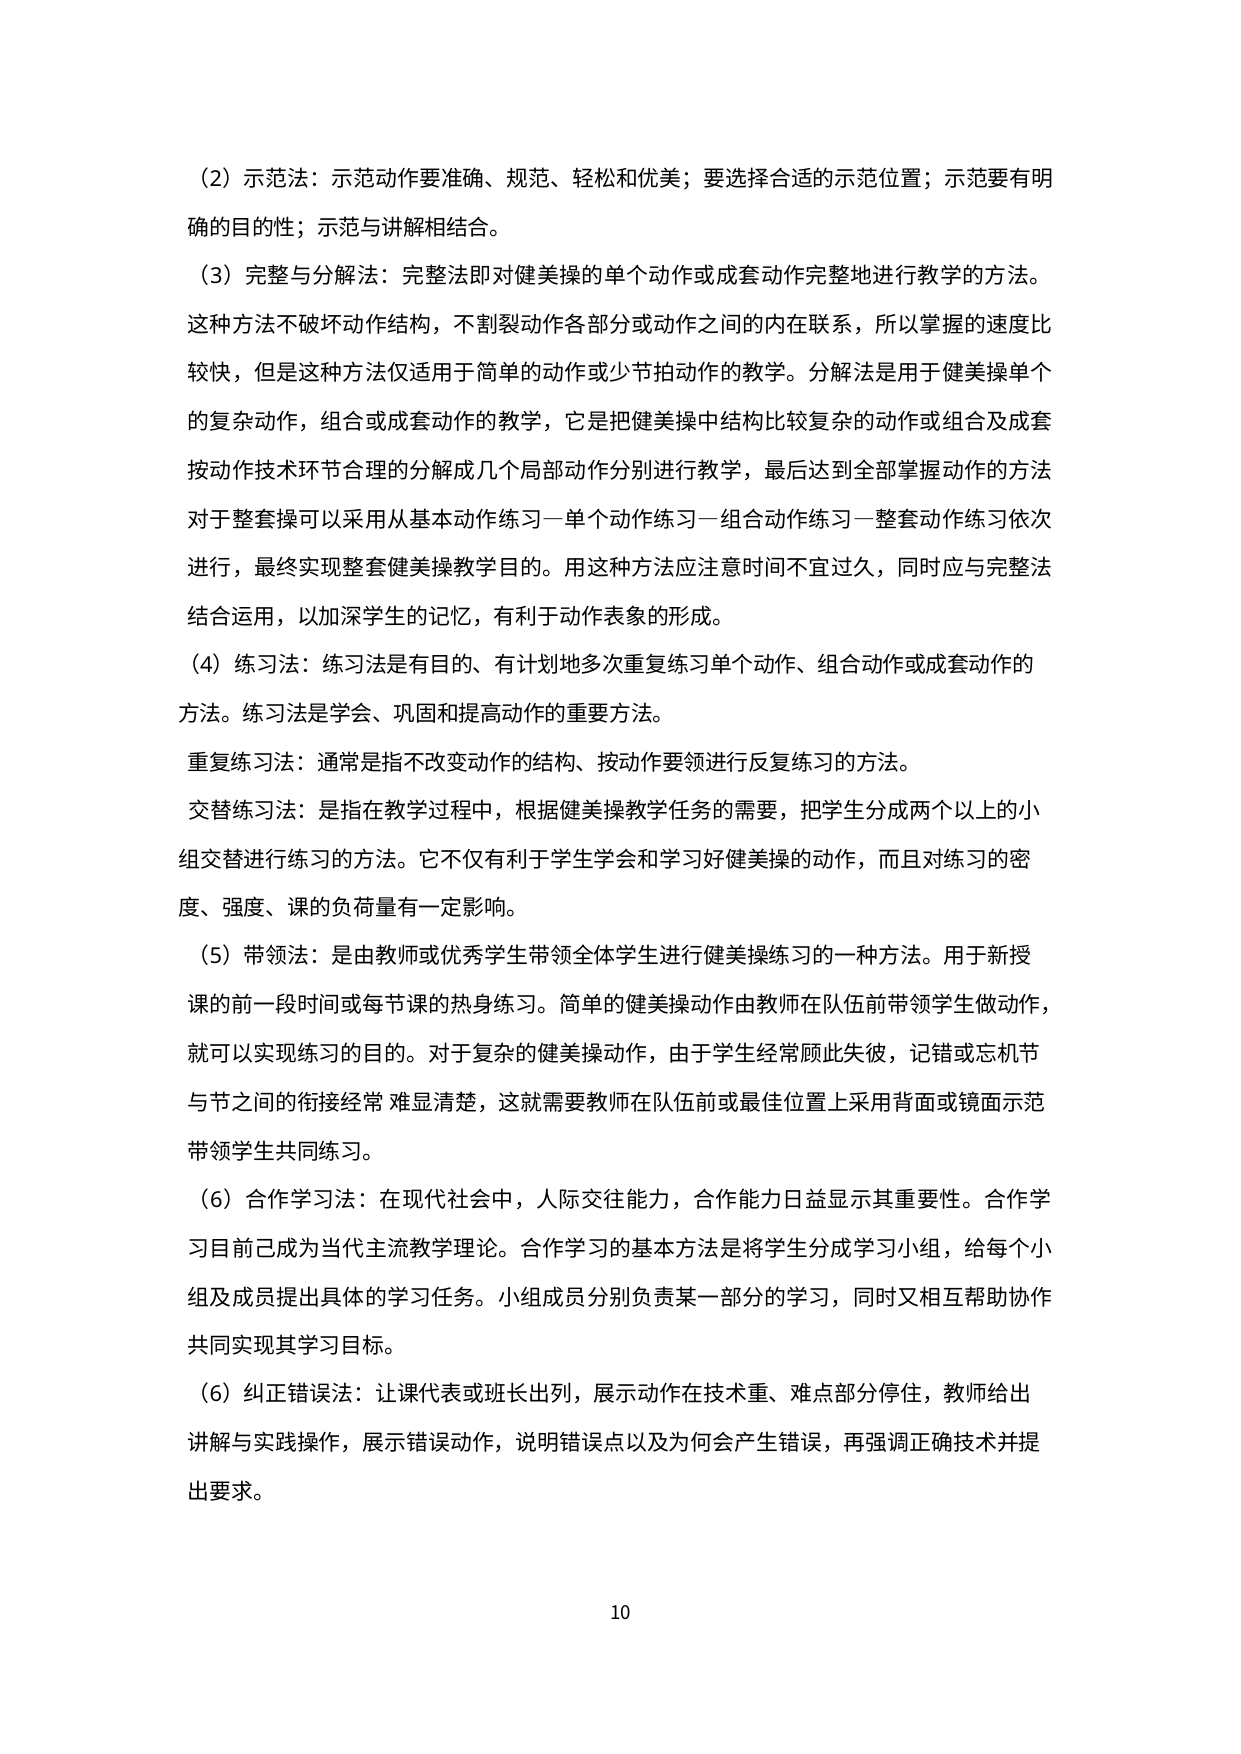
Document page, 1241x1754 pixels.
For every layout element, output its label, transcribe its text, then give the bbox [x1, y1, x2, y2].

text 交替练习法：是指在教学过程中，根据健美操教学任务的需要，把学生分成两个以上的小组交替进行练习的方法。它不仅有利于学生学会和学习好健美操的动作，而且对练习的密度、强度、课的负荷量有一定影响。 [178, 792, 1053, 922]
text （2）示范法：示范动作要准确、规范、轻松和优美；要选择合适的示范位置；示范要有明确的目的性；示范与讲解相结合。 [187, 160, 1053, 242]
text （5）带领法：是由教师或优秀学生带领全体学生进行健美操练习的一种方法。用于新授课的前一段时间或每节课的热身练习。简单的健美操动作由教师在队伍前带领学生做动作，就可以实现练习的目的。对于复杂的健美操动作，由于学生经常顾此失彼，记错或忘机节 与节之间的衔接经常 难显清楚，这就需要教师在队伍前或最佳位置上采用背面或镜面示范带领学生共同练习。 [187, 938, 1053, 1166]
text 重复练习法：通常是指不改变动作的结构、按动作要领进行反复练习的方法。 [187, 744, 1053, 777]
text （3）完整与分解法：完整法即对健美操的单个动作或成套动作完整地进行教学的方法。这种方法不破坏动作结构，不割裂动作各部分或动作之间的内在联系，所以掌握的速度比较快，但是这种方法仅适用于简单的动作或少节拍动作的教学。分解法是用于健美操单个的复杂动作，组合或成套动作的教学，它是把健美操中结构比较复杂的动作或组合及成套，按动作技术环节合理的分解成几个局部动作分别进行教学，最后达到全部掌握动作的方法。对于整套操可以采用从基本动作练习—单个动作练习—组合动作练习—整套动作练习依次进行，最终实现整套健美操教学目的。用这种方法应注意时间不宜过久，同时应与完整法结合运用，以加深学生的记忆，有利于动作表象的形成。 [187, 257, 1053, 631]
text （6）合作学习法：在现代社会中，人际交往能力，合作能力日益显示其重要性。合作学习目前己成为当代主流教学理论。合作学习的基本方法是将学生分成学习小组，给每个小组及成员提出具体的学习任务。小组成员分别负责某一部分的学习，同时又相互帮助协作，共同实现其学习目标。 [187, 1182, 1053, 1360]
text （6）纠正错误法：让课代表或班长出列，展示动作在技术重、难点部分停住，教师给出讲解与实践操作，展示错误动作，说明错误点以及为何会产生错误，再强调正确技术并提出要求。 [187, 1376, 1053, 1506]
text （4）练习法：练习法是有目的、有计划地多次重复练习单个动作、组合动作或成套动作的方法。练习法是学会、巩固和提高动作的重要方法。 [178, 647, 1053, 728]
